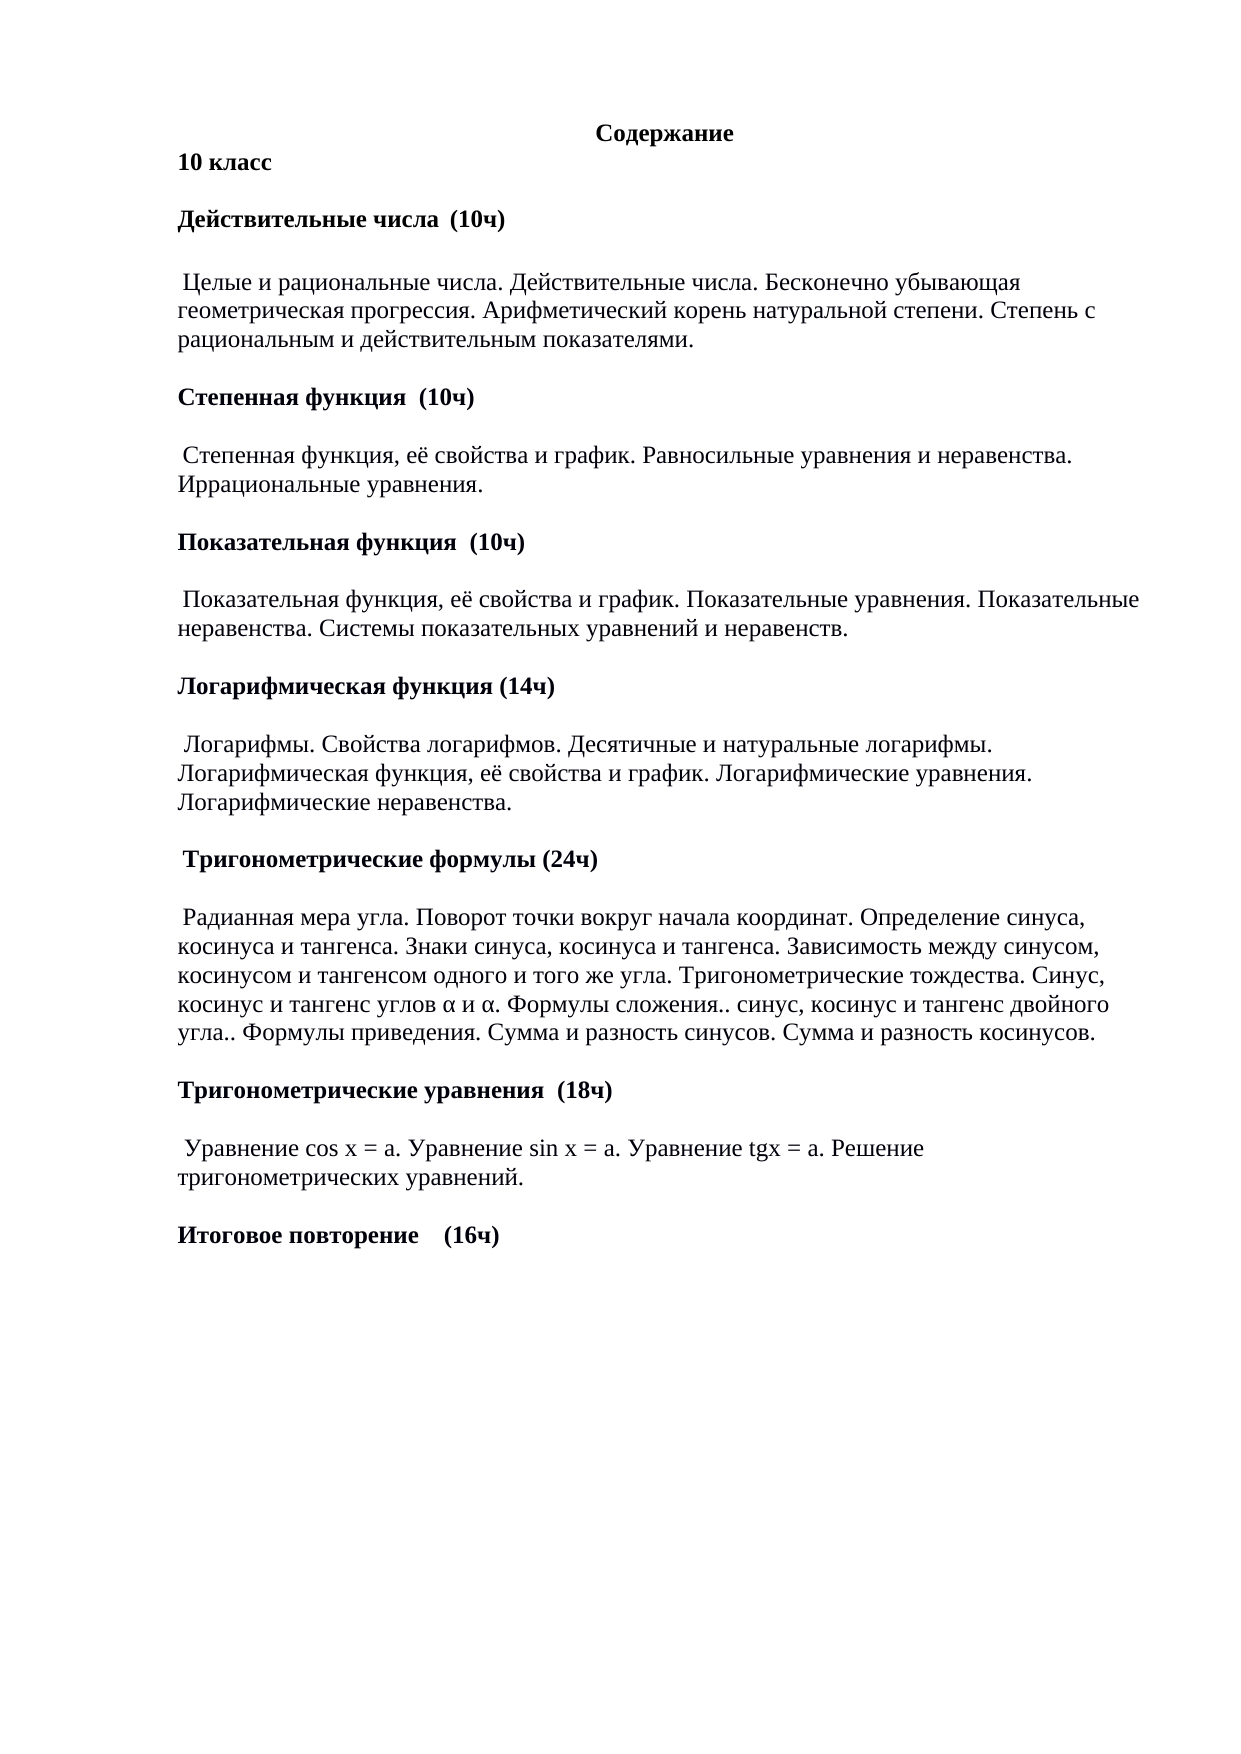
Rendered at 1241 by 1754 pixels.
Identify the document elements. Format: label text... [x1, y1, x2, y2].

text 10 класс [177, 147, 1152, 176]
text Тригонометрические уравнения (18ч) [177, 1075, 1152, 1104]
text Показательная функция (10ч) [177, 527, 1152, 555]
text Целые и рациональные числа. Действительные числа. Бесконечно убывающая геометрическая прогрессия. Арифметический корень натуральной степени. Степень с рациональным и действительным показателями. [177, 267, 1152, 353]
text Тригонометрические формулы (24ч) [177, 844, 1152, 873]
text Степенная функция, её свойства и график. Равносильные уравнения и неравенства. Иррациональные уравнения. [177, 440, 1152, 497]
text Действительные числа (10ч) [177, 204, 1152, 233]
text Радианная мера угла. Поворот точки вокруг начала координат. Определение синуса, косинуса и тангенса. Знаки синуса, косинуса и тангенса. Зависимость между синусом, косинусом и тангенсом одного и того же угла. Тригонометрические тождества. Синус, косинус и тангенс углов α и α. Формулы сложения.. синус, косинус и тангенс двойного угла.. Формулы приведения. Сумма и разность синусов. Сумма и разность косинусов. [177, 902, 1152, 1046]
text Степенная функция (10ч) [177, 382, 1152, 411]
text Логарифмическая функция (14ч) [177, 671, 1152, 700]
text Логарифмы. Свойства логарифмов. Десятичные и натуральные логарифмы. Логарифмическая функция, её свойства и график. Логарифмические уравнения. Логарифмические неравенства. [177, 729, 1152, 815]
text Итоговое повторение (16ч) [177, 1220, 1152, 1249]
text Показательная функция, её свойства и график. Показательные уравнения. Показательные неравенства. Системы показательных уравнений и неравенств. [177, 584, 1152, 642]
text Содержание [177, 118, 1152, 147]
text Уравнение cos x = a. Уравнение sin x = a. Уравнение tgx = a. Решение тригонометрических уравнений. [177, 1133, 1152, 1191]
